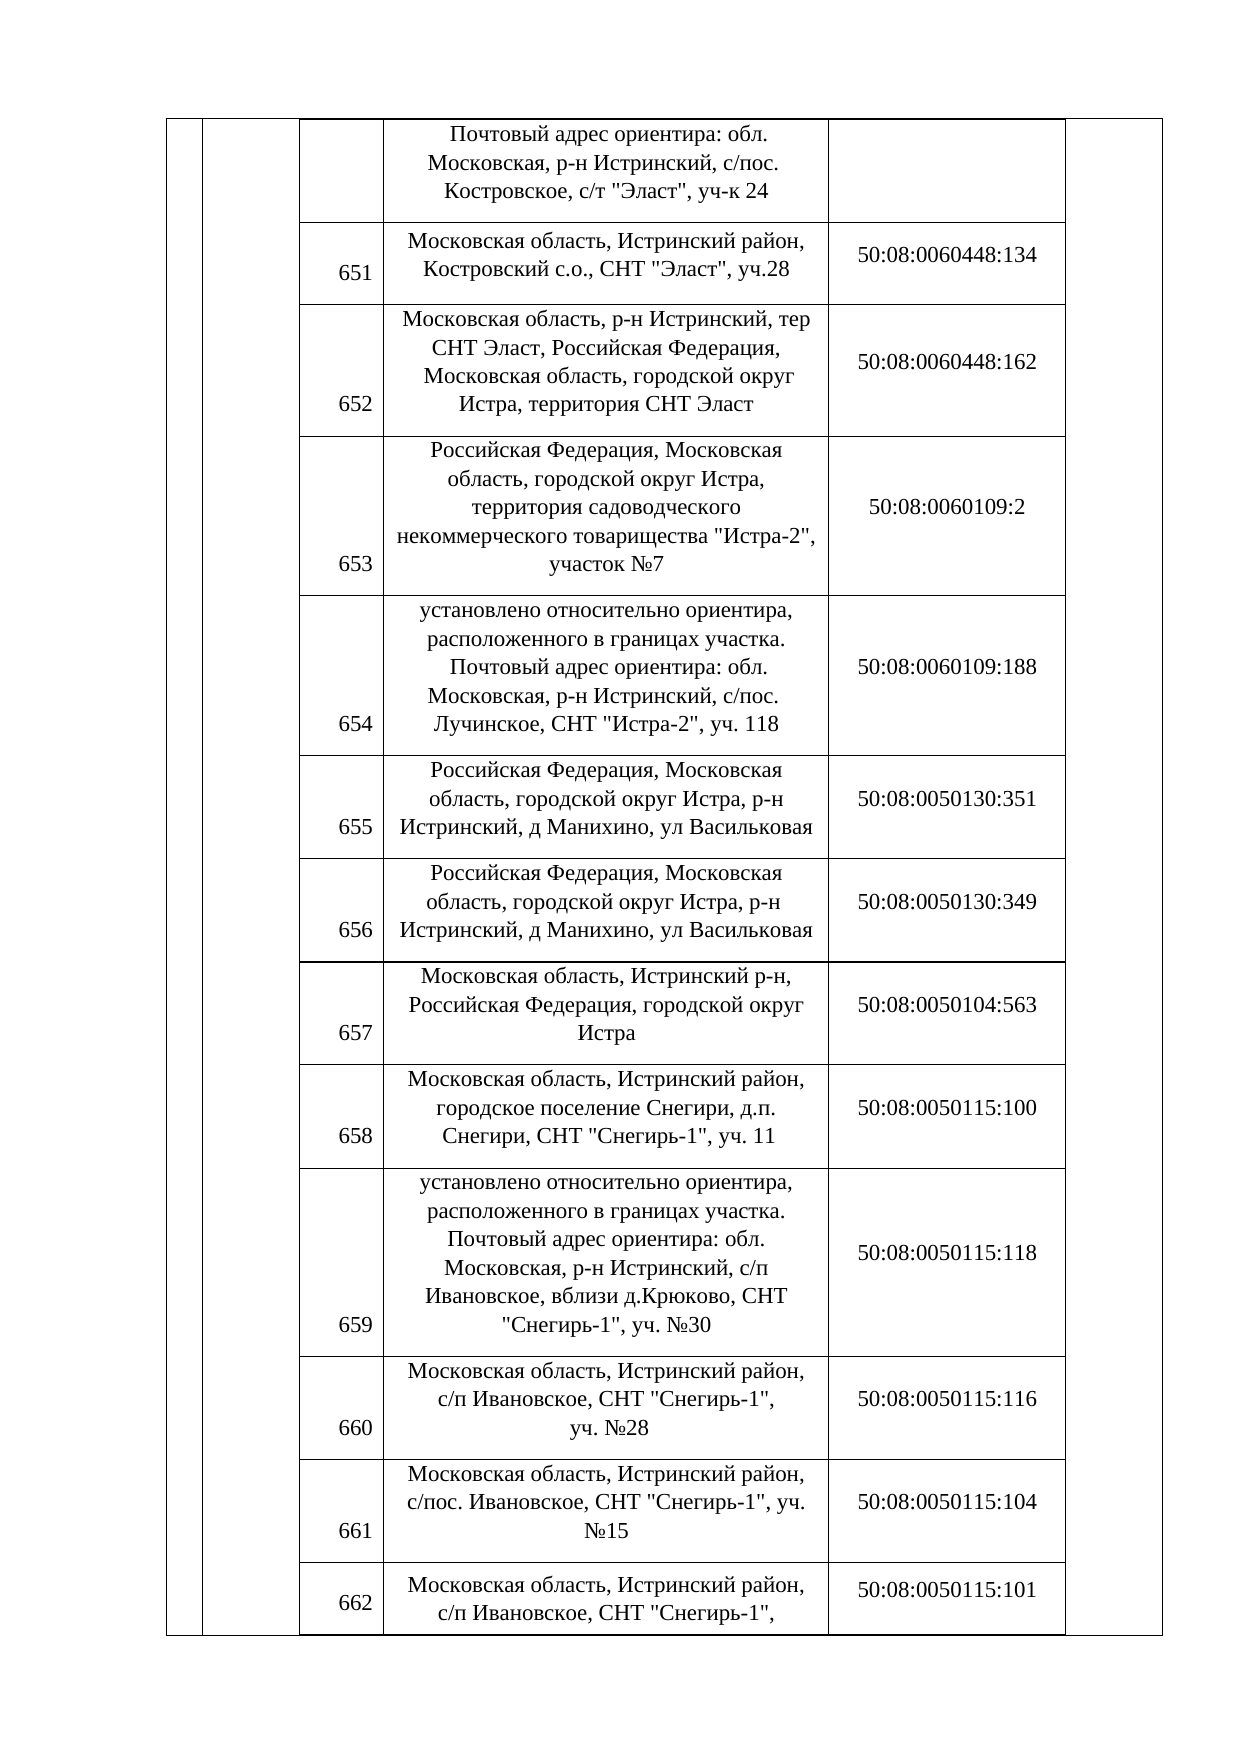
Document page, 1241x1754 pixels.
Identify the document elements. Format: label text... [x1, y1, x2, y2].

table_cell [300, 1169, 383, 1356]
table_cell [829, 756, 1065, 858]
table_cell [300, 1563, 383, 1634]
table_cell [300, 1357, 383, 1459]
table_cell [384, 120, 828, 222]
table_cell [829, 1065, 1065, 1168]
table_cell [829, 963, 1065, 1064]
table_cell [300, 596, 383, 755]
table_cell [300, 1065, 383, 1168]
table_cell [829, 1460, 1065, 1562]
table_cell [829, 596, 1065, 755]
table_cell [829, 1563, 1065, 1634]
table_cell [203, 119, 299, 1635]
table_cell [384, 596, 828, 755]
table_cell [300, 223, 383, 304]
table_cell [829, 120, 1065, 222]
table_cell [384, 223, 828, 304]
table_cell [300, 305, 383, 436]
table_cell [300, 120, 383, 222]
table_cell [384, 756, 828, 858]
table_cell [300, 756, 383, 858]
table_cell [300, 859, 383, 961]
table_cell [384, 305, 828, 436]
table_cell [384, 1065, 828, 1168]
table_cell [829, 1169, 1065, 1356]
table_cell [384, 1460, 828, 1562]
table_cell [829, 859, 1065, 961]
table_cell [829, 223, 1065, 304]
table_cell [300, 963, 383, 1064]
table_cell [829, 1357, 1065, 1459]
table_cell [384, 1357, 828, 1459]
table_cell [829, 305, 1065, 436]
table_cell [384, 963, 828, 1064]
table_cell [1066, 119, 1162, 1635]
table_cell [384, 859, 828, 961]
table_cell [300, 1460, 383, 1562]
table_cell [384, 1563, 828, 1634]
table_cell 3 [167, 119, 202, 1635]
table_cell [384, 1169, 828, 1356]
table_cell [384, 437, 828, 595]
table_cell [829, 437, 1065, 595]
table_cell [300, 437, 383, 595]
